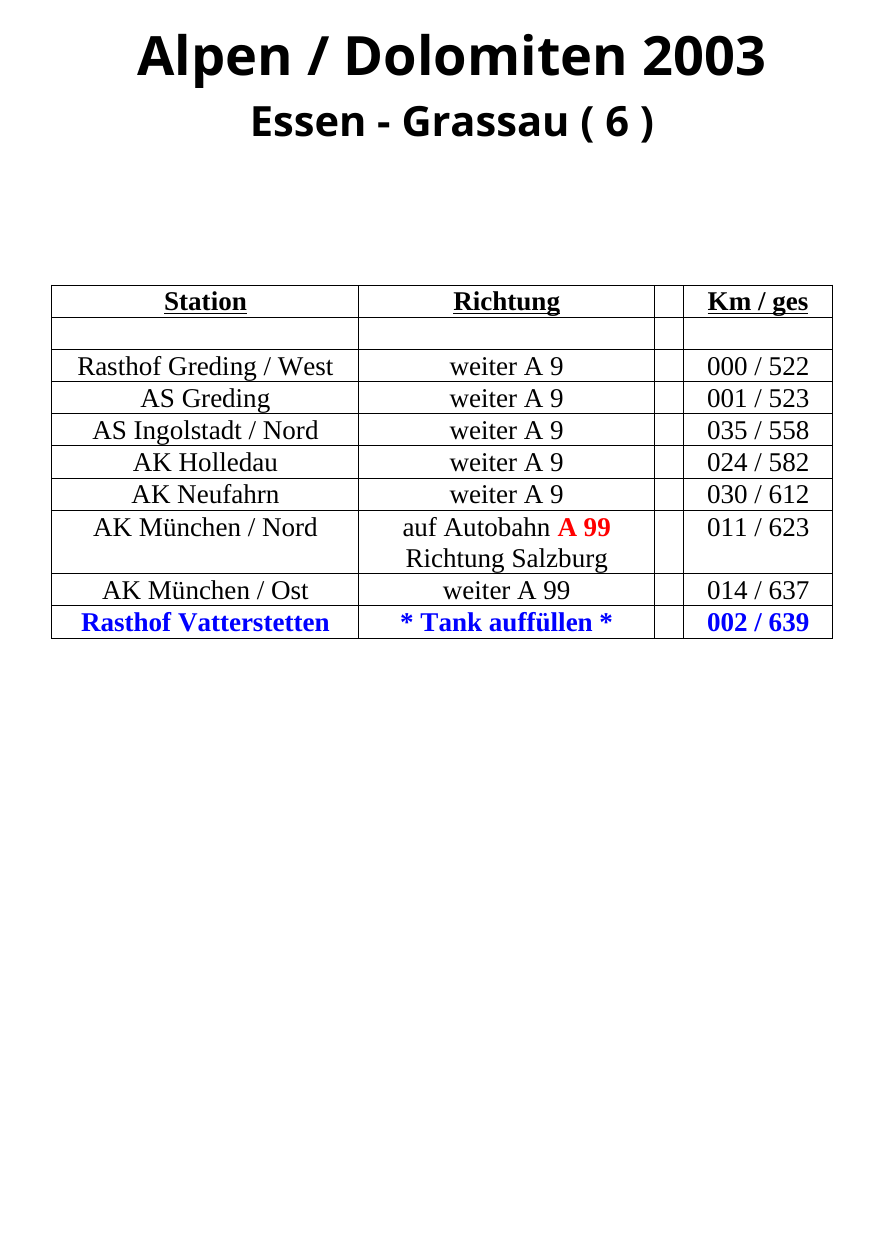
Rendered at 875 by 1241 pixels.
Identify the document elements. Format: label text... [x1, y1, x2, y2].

table_cell AK Holledau [52, 446, 358, 478]
table_cell [655, 574, 683, 605]
table_cell AS Ingolstadt / Nord [52, 414, 358, 445]
table_cell [655, 318, 683, 349]
text Alpen / Dolomiten 2003 [59, 18, 844, 91]
text Essen - Grassau ( 6 ) [59, 91, 844, 148]
table_cell 001 / 523 [684, 382, 832, 413]
table_cell 011 / 623 [684, 511, 832, 573]
table_cell AK Neufahrn [52, 479, 358, 510]
table_cell 000 / 522 [684, 350, 832, 381]
table_cell [684, 318, 832, 349]
table_cell 002 / 639 [684, 606, 832, 637]
table_cell [655, 414, 683, 445]
table_cell AS Greding [52, 382, 358, 413]
table_cell Rasthof Vatterstetten [52, 606, 358, 637]
table_cell [655, 446, 683, 478]
table_cell AK München / Nord [52, 511, 358, 573]
table_cell * Tank auffüllen * [359, 606, 654, 637]
table_cell [655, 511, 683, 573]
table_cell 014 / 637 [684, 574, 832, 605]
table_cell weiter A 9 [359, 479, 654, 510]
table_cell [359, 318, 654, 349]
table_cell 024 / 582 [684, 446, 832, 478]
table_cell weiter A 9 [359, 446, 654, 478]
table_cell [655, 479, 683, 510]
table_header Richtung [359, 286, 654, 317]
table_cell weiter A 9 [359, 414, 654, 445]
table_cell Rasthof Greding / West [52, 350, 358, 381]
table_cell 030 / 612 [684, 479, 832, 510]
table_cell weiter A 99 [359, 574, 654, 605]
table_cell weiter A 9 [359, 382, 654, 413]
table_cell 035 / 558 [684, 414, 832, 445]
table_header Km / ges [684, 286, 832, 317]
table_cell AK München / Ost [52, 574, 358, 605]
table_cell [655, 606, 683, 637]
table_cell weiter A 9 [359, 350, 654, 381]
table_cell [655, 350, 683, 381]
table_cell [52, 318, 358, 349]
table_header [655, 286, 683, 317]
table_cell auf Autobahn A 99 Richtung Salzburg [359, 511, 654, 573]
table_header Station [52, 286, 358, 317]
table_cell [655, 382, 683, 413]
